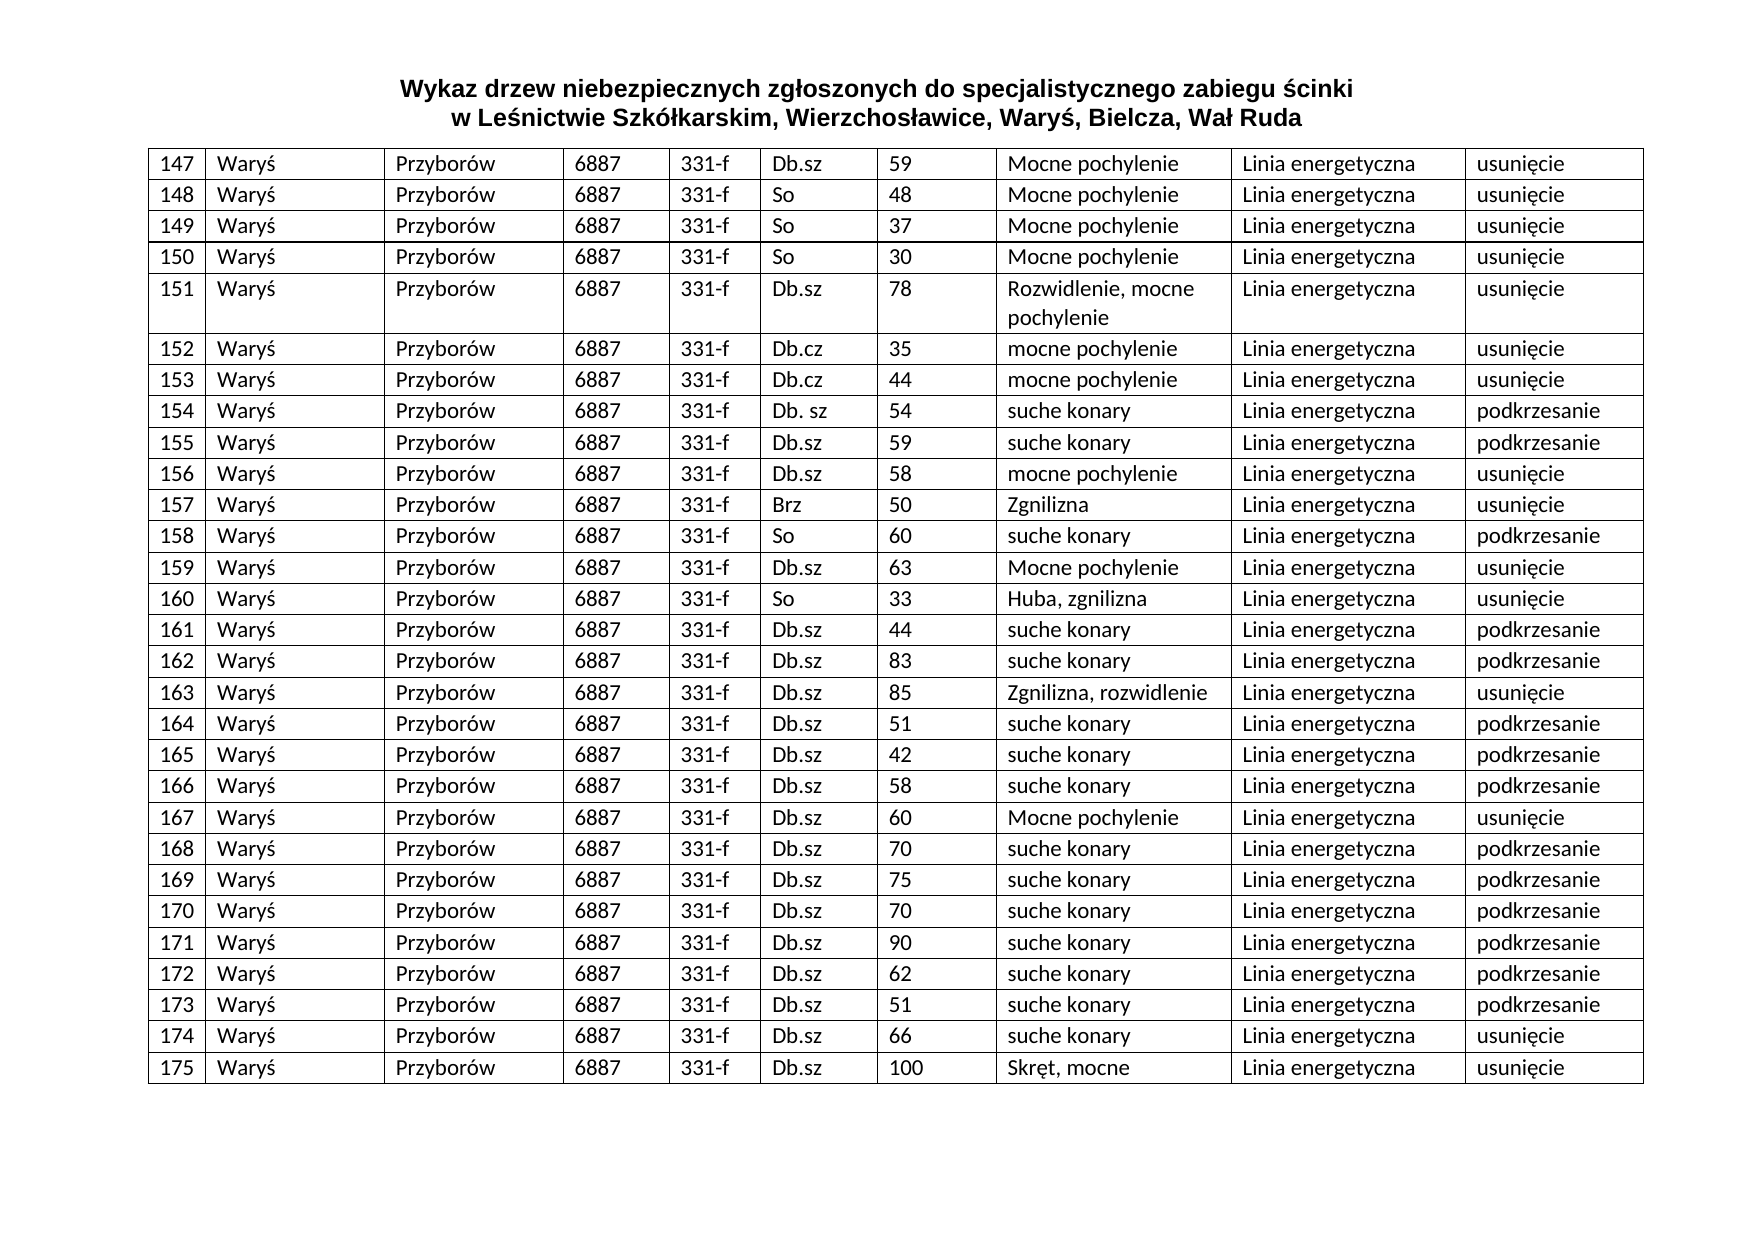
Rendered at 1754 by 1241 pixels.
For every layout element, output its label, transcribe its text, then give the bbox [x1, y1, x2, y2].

table_cell 148 [149, 180, 205, 210]
table_cell 6887 [564, 959, 669, 989]
table_cell Linia energetyczna [1232, 1053, 1465, 1083]
table_cell Waryś [206, 428, 384, 458]
table_cell Mocne pochylenie [997, 149, 1231, 179]
table_cell Db.sz [761, 959, 877, 989]
table_cell Db.sz [761, 274, 877, 333]
table_cell Linia energetyczna [1232, 771, 1465, 802]
table_cell suche konary [997, 1021, 1231, 1052]
table_cell Mocne pochylenie [997, 803, 1231, 833]
table_cell podkrzesanie [1466, 896, 1643, 927]
table_cell 171 [149, 928, 205, 958]
table_cell Zgnilizna, rozwidlenie [997, 678, 1231, 708]
table_cell Linia energetyczna [1232, 211, 1465, 241]
table_cell Waryś [206, 365, 384, 395]
table_cell 90 [878, 928, 996, 958]
table_cell podkrzesanie [1466, 990, 1643, 1020]
table_cell So [761, 521, 877, 552]
table_cell 6887 [564, 740, 669, 770]
table_cell Linia energetyczna [1232, 990, 1465, 1020]
table_cell 331-f [670, 365, 760, 395]
table_cell suche konary [997, 646, 1231, 677]
table_cell Waryś [206, 615, 384, 645]
table_cell 331-f [670, 274, 760, 333]
table_cell suche konary [997, 521, 1231, 552]
table_cell 6887 [564, 678, 669, 708]
table_cell Przyborów [385, 521, 563, 552]
table_cell 172 [149, 959, 205, 989]
table_cell 331-f [670, 211, 760, 241]
table_cell Db.sz [761, 865, 877, 895]
table_cell usunięcie [1466, 180, 1643, 210]
table_cell Przyborów [385, 490, 563, 520]
table_cell 6887 [564, 334, 669, 364]
table_cell suche konary [997, 959, 1231, 989]
table_cell Przyborów [385, 896, 563, 927]
table_cell Linia energetyczna [1232, 396, 1465, 427]
table_cell 331-f [670, 428, 760, 458]
table_cell Przyborów [385, 740, 563, 770]
table_cell usunięcie [1466, 243, 1643, 273]
table_cell 331-f [670, 396, 760, 427]
table_cell 51 [878, 709, 996, 739]
table_cell 331-f [670, 928, 760, 958]
table_cell Linia energetyczna [1232, 865, 1465, 895]
table_cell 37 [878, 211, 996, 241]
table_cell 331-f [670, 678, 760, 708]
table_cell 6887 [564, 365, 669, 395]
table_cell Przyborów [385, 334, 563, 364]
table_cell 6887 [564, 396, 669, 427]
table_cell usunięcie [1466, 803, 1643, 833]
table_cell 331-f [670, 646, 760, 677]
table_cell mocne pochylenie [997, 365, 1231, 395]
table_cell 165 [149, 740, 205, 770]
table_cell mocne pochylenie [997, 334, 1231, 364]
table_cell 75 [878, 865, 996, 895]
table_cell Przyborów [385, 459, 563, 489]
table_cell Brz [761, 490, 877, 520]
table_cell So [761, 243, 877, 273]
table_cell Przyborów [385, 771, 563, 802]
table_cell 70 [878, 896, 996, 927]
table_cell Linia energetyczna [1232, 803, 1465, 833]
table_cell 149 [149, 211, 205, 241]
table_cell 331-f [670, 490, 760, 520]
table_cell 48 [878, 180, 996, 210]
table_cell 160 [149, 584, 205, 614]
table_cell Przyborów [385, 1021, 563, 1052]
table_cell suche konary [997, 771, 1231, 802]
table_cell Przyborów [385, 243, 563, 273]
table_cell Db.sz [761, 428, 877, 458]
table_cell Db.sz [761, 709, 877, 739]
table_cell 331-f [670, 834, 760, 864]
table_cell Db.sz [761, 740, 877, 770]
table_cell Db. sz [761, 396, 877, 427]
table_cell Waryś [206, 490, 384, 520]
table_cell 150 [149, 243, 205, 273]
table_cell So [761, 584, 877, 614]
table_cell suche konary [997, 928, 1231, 958]
table_cell suche konary [997, 428, 1231, 458]
table_cell 6887 [564, 584, 669, 614]
table_cell Linia energetyczna [1232, 709, 1465, 739]
table_cell Waryś [206, 1021, 384, 1052]
table_cell 6887 [564, 896, 669, 927]
table_cell 6887 [564, 928, 669, 958]
table_cell 63 [878, 553, 996, 583]
table_cell 6887 [564, 834, 669, 864]
table_cell 6887 [564, 180, 669, 210]
table_cell Linia energetyczna [1232, 584, 1465, 614]
table_cell Db.sz [761, 678, 877, 708]
table_cell podkrzesanie [1466, 928, 1643, 958]
table_cell usunięcie [1466, 274, 1643, 333]
table_cell 161 [149, 615, 205, 645]
table_cell Linia energetyczna [1232, 615, 1465, 645]
table_cell Db.sz [761, 834, 877, 864]
table_cell 6887 [564, 771, 669, 802]
table_cell 58 [878, 771, 996, 802]
table_cell 175 [149, 1053, 205, 1083]
table_cell 70 [878, 834, 996, 864]
table_cell suche konary [997, 615, 1231, 645]
table_cell 154 [149, 396, 205, 427]
table_cell usunięcie [1466, 1053, 1643, 1083]
table_cell 59 [878, 149, 996, 179]
table_cell 6887 [564, 521, 669, 552]
table_cell Przyborów [385, 149, 563, 179]
table_cell usunięcie [1466, 553, 1643, 583]
table_cell 162 [149, 646, 205, 677]
table_cell 331-f [670, 959, 760, 989]
table_cell Przyborów [385, 803, 563, 833]
table_cell usunięcie [1466, 211, 1643, 241]
table_cell usunięcie [1466, 490, 1643, 520]
table_cell Db.cz [761, 334, 877, 364]
table_cell 33 [878, 584, 996, 614]
table_cell podkrzesanie [1466, 959, 1643, 989]
table_cell Db.sz [761, 553, 877, 583]
table_cell 6887 [564, 274, 669, 333]
table_cell suche konary [997, 740, 1231, 770]
table_cell Przyborów [385, 865, 563, 895]
table_cell 174 [149, 1021, 205, 1052]
table_cell 151 [149, 274, 205, 333]
table_cell 83 [878, 646, 996, 677]
table_cell podkrzesanie [1466, 521, 1643, 552]
table_cell Mocne pochylenie [997, 211, 1231, 241]
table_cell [997, 1053, 1231, 1083]
table_cell podkrzesanie [1466, 771, 1643, 802]
table_cell Db.cz [761, 365, 877, 395]
table_cell Przyborów [385, 396, 563, 427]
table_cell 59 [878, 428, 996, 458]
table_cell 60 [878, 521, 996, 552]
table_cell 331-f [670, 740, 760, 770]
table_cell 6887 [564, 149, 669, 179]
table_cell 168 [149, 834, 205, 864]
table_cell Linia energetyczna [1232, 365, 1465, 395]
table_cell 331-f [670, 990, 760, 1020]
table_cell 331-f [670, 771, 760, 802]
table_cell 6887 [564, 615, 669, 645]
table_cell Waryś [206, 896, 384, 927]
table_cell 157 [149, 490, 205, 520]
table_cell Linia energetyczna [1232, 646, 1465, 677]
table_cell 164 [149, 709, 205, 739]
table_cell Przyborów [385, 428, 563, 458]
table_cell Waryś [206, 211, 384, 241]
table_cell Waryś [206, 709, 384, 739]
table_cell 35 [878, 334, 996, 364]
table_cell Linia energetyczna [1232, 678, 1465, 708]
table_cell podkrzesanie [1466, 615, 1643, 645]
table_cell 159 [149, 553, 205, 583]
table_cell 51 [878, 990, 996, 1020]
table_cell 66 [878, 1021, 996, 1052]
table_cell 62 [878, 959, 996, 989]
table_cell Huba, zgnilizna [997, 584, 1231, 614]
table_cell suche konary [997, 865, 1231, 895]
table_cell Db.sz [761, 771, 877, 802]
table_cell 6887 [564, 211, 669, 241]
table_cell Przyborów [385, 1053, 563, 1083]
table_cell 6887 [564, 709, 669, 739]
table_cell Db.sz [761, 928, 877, 958]
table_cell Przyborów [385, 709, 563, 739]
table_cell 147 [149, 149, 205, 179]
table_cell usunięcie [1466, 365, 1643, 395]
table_cell Waryś [206, 865, 384, 895]
table_cell 6887 [564, 243, 669, 273]
table_cell 331-f [670, 149, 760, 179]
table_cell 170 [149, 896, 205, 927]
table_cell usunięcie [1466, 334, 1643, 364]
table_cell Waryś [206, 740, 384, 770]
table_cell Waryś [206, 771, 384, 802]
table_cell Waryś [206, 646, 384, 677]
table_cell 331-f [670, 584, 760, 614]
table_cell Db.sz [761, 896, 877, 927]
table_cell Db.sz [761, 459, 877, 489]
table_cell podkrzesanie [1466, 834, 1643, 864]
table_cell 331-f [670, 709, 760, 739]
table_cell 100 [878, 1053, 996, 1083]
table_cell Rozwidlenie, mocne pochylenie [997, 274, 1231, 333]
table_cell 158 [149, 521, 205, 552]
table_cell 42 [878, 740, 996, 770]
table_cell 60 [878, 803, 996, 833]
table_cell 44 [878, 365, 996, 395]
table_cell Przyborów [385, 990, 563, 1020]
table_cell Przyborów [385, 928, 563, 958]
table_cell Linia energetyczna [1232, 180, 1465, 210]
table_cell Waryś [206, 1053, 384, 1083]
table_cell Linia energetyczna [1232, 740, 1465, 770]
table_cell Waryś [206, 803, 384, 833]
table_cell Waryś [206, 584, 384, 614]
table_cell 6887 [564, 865, 669, 895]
table_cell usunięcie [1466, 149, 1643, 179]
table_cell 30 [878, 243, 996, 273]
table_cell suche konary [997, 709, 1231, 739]
table_cell Waryś [206, 834, 384, 864]
table_cell 6887 [564, 553, 669, 583]
table_cell Linia energetyczna [1232, 243, 1465, 273]
table_cell Waryś [206, 553, 384, 583]
table_cell 331-f [670, 553, 760, 583]
table_cell suche konary [997, 990, 1231, 1020]
table_cell 54 [878, 396, 996, 427]
table_cell podkrzesanie [1466, 646, 1643, 677]
table_cell 50 [878, 490, 996, 520]
table_cell Linia energetyczna [1232, 834, 1465, 864]
table_cell Db.sz [761, 1021, 877, 1052]
table_cell podkrzesanie [1466, 740, 1643, 770]
table_cell 78 [878, 274, 996, 333]
table_cell podkrzesanie [1466, 709, 1643, 739]
table_cell Mocne pochylenie [997, 180, 1231, 210]
table_cell Db.sz [761, 803, 877, 833]
table_cell 6887 [564, 1021, 669, 1052]
table_cell 331-f [670, 803, 760, 833]
table_cell Db.sz [761, 990, 877, 1020]
table_cell podkrzesanie [1466, 396, 1643, 427]
table_cell 85 [878, 678, 996, 708]
table_cell Przyborów [385, 365, 563, 395]
table_cell Zgnilizna [997, 490, 1231, 520]
table_cell Przyborów [385, 678, 563, 708]
table_cell 331-f [670, 521, 760, 552]
table_cell Linia energetyczna [1232, 896, 1465, 927]
table_cell 6887 [564, 990, 669, 1020]
table_cell 166 [149, 771, 205, 802]
table_cell Przyborów [385, 553, 563, 583]
table_cell usunięcie [1466, 1021, 1643, 1052]
table_cell usunięcie [1466, 584, 1643, 614]
table_cell Linia energetyczna [1232, 928, 1465, 958]
table_cell Przyborów [385, 211, 563, 241]
table_cell 156 [149, 459, 205, 489]
table_cell 331-f [670, 243, 760, 273]
table_cell 6887 [564, 1053, 669, 1083]
table_cell Waryś [206, 678, 384, 708]
table_cell 6887 [564, 803, 669, 833]
table_cell Linia energetyczna [1232, 553, 1465, 583]
table_cell Waryś [206, 243, 384, 273]
table_cell suche konary [997, 396, 1231, 427]
table_cell Waryś [206, 990, 384, 1020]
table_cell 6887 [564, 646, 669, 677]
table_cell podkrzesanie [1466, 865, 1643, 895]
table_cell Przyborów [385, 959, 563, 989]
table_cell Linia energetyczna [1232, 459, 1465, 489]
table_cell Mocne pochylenie [997, 553, 1231, 583]
table_cell Waryś [206, 334, 384, 364]
table_cell Waryś [206, 396, 384, 427]
table_cell Linia energetyczna [1232, 959, 1465, 989]
table_cell Linia energetyczna [1232, 521, 1465, 552]
table_cell Db.sz [761, 646, 877, 677]
table_cell 331-f [670, 180, 760, 210]
table_cell Db.sz [761, 149, 877, 179]
table_cell Linia energetyczna [1232, 1021, 1465, 1052]
table_cell 167 [149, 803, 205, 833]
table_cell 6887 [564, 490, 669, 520]
table_cell Waryś [206, 959, 384, 989]
table_cell Przyborów [385, 615, 563, 645]
table_cell Przyborów [385, 646, 563, 677]
table_cell 331-f [670, 459, 760, 489]
table_cell 153 [149, 365, 205, 395]
table_cell podkrzesanie [1466, 428, 1643, 458]
table_cell So [761, 211, 877, 241]
table_cell Linia energetyczna [1232, 274, 1465, 333]
table_cell Linia energetyczna [1232, 428, 1465, 458]
table_cell 152 [149, 334, 205, 364]
table_cell Linia energetyczna [1232, 334, 1465, 364]
table_cell Db.sz [761, 615, 877, 645]
table_cell 331-f [670, 1053, 760, 1083]
table_cell 331-f [670, 334, 760, 364]
table_cell Waryś [206, 928, 384, 958]
table_cell Waryś [206, 180, 384, 210]
table_cell 331-f [670, 615, 760, 645]
table_cell Przyborów [385, 180, 563, 210]
table_cell 169 [149, 865, 205, 895]
table_cell Przyborów [385, 834, 563, 864]
table_cell Waryś [206, 274, 384, 333]
table_cell Waryś [206, 459, 384, 489]
table_cell 6887 [564, 428, 669, 458]
table_cell 163 [149, 678, 205, 708]
table_cell Przyborów [385, 274, 563, 333]
table_cell Mocne pochylenie [997, 243, 1231, 273]
table_cell Waryś [206, 149, 384, 179]
table_cell 58 [878, 459, 996, 489]
table_cell 331-f [670, 865, 760, 895]
table_cell 155 [149, 428, 205, 458]
table_cell Waryś [206, 521, 384, 552]
table_cell 331-f [670, 1021, 760, 1052]
table_cell suche konary [997, 896, 1231, 927]
table_cell 6887 [564, 459, 669, 489]
table_cell Db.sz [761, 1053, 877, 1083]
table_cell 331-f [670, 896, 760, 927]
table_cell Linia energetyczna [1232, 490, 1465, 520]
table_cell 173 [149, 990, 205, 1020]
table_cell mocne pochylenie [997, 459, 1231, 489]
table_cell So [761, 180, 877, 210]
table_cell suche konary [997, 834, 1231, 864]
table_cell usunięcie [1466, 459, 1643, 489]
table_cell Przyborów [385, 584, 563, 614]
table_cell 44 [878, 615, 996, 645]
table_cell Linia energetyczna [1232, 149, 1465, 179]
table_cell usunięcie [1466, 678, 1643, 708]
